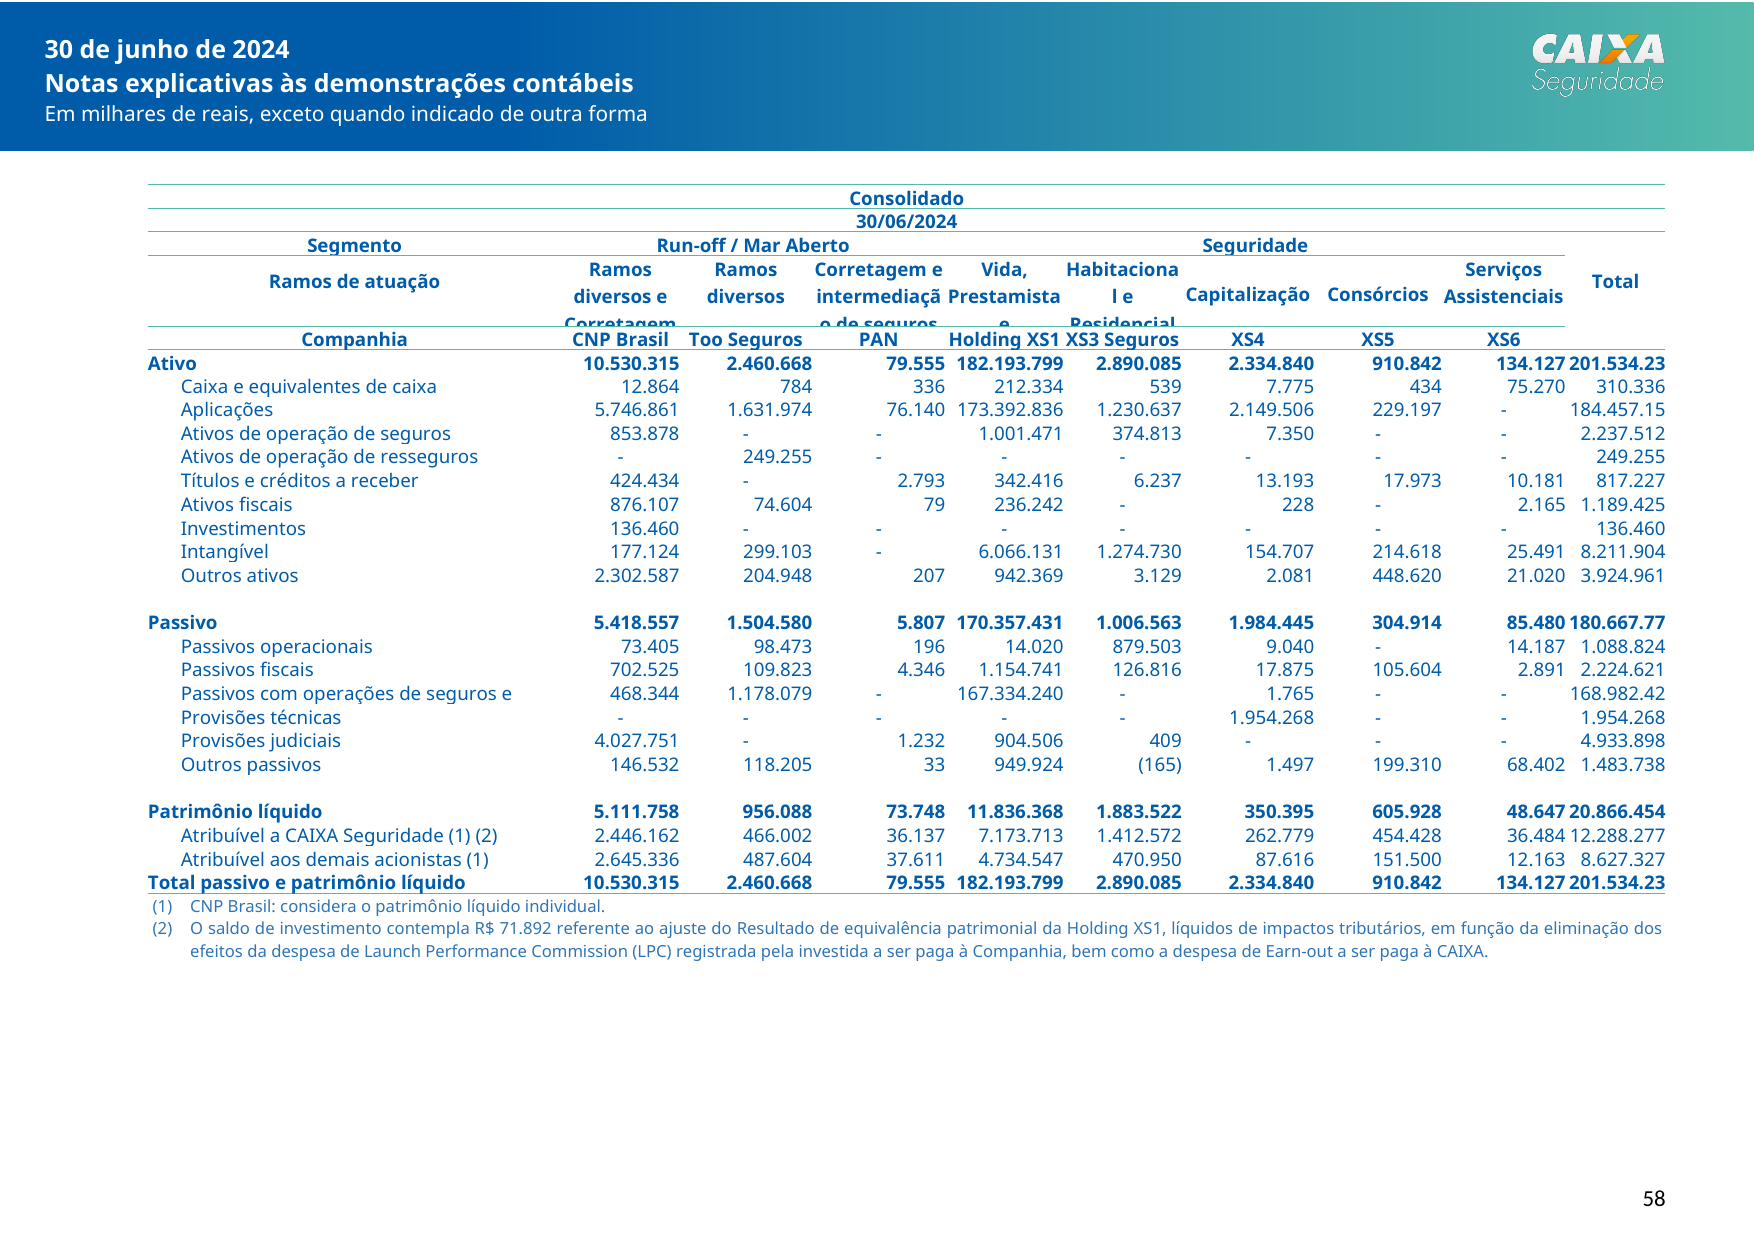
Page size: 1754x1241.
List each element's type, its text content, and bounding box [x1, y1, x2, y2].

list CNP Brasil: considera o patrimônio líquido individual. [152, 894, 1665, 917]
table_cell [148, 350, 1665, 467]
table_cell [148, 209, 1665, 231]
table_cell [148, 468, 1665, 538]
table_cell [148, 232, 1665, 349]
list O saldo de investimento contempla R$ 71.892 referente ao ajuste do Resultado de equivalência patrimonial da Holding XS1, líquidos de impactos tributários, em função da eliminação dos efeitos da despesa de Launch Performance Commission (LPC) registrada pela investida a ser paga à Companhia, bem como a despesa de Earn-out a ser paga à CAIXA. [152, 917, 1665, 962]
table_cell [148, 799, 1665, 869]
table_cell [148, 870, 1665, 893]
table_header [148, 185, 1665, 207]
picture [1531, 32, 1666, 98]
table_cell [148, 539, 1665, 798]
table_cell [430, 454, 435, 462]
